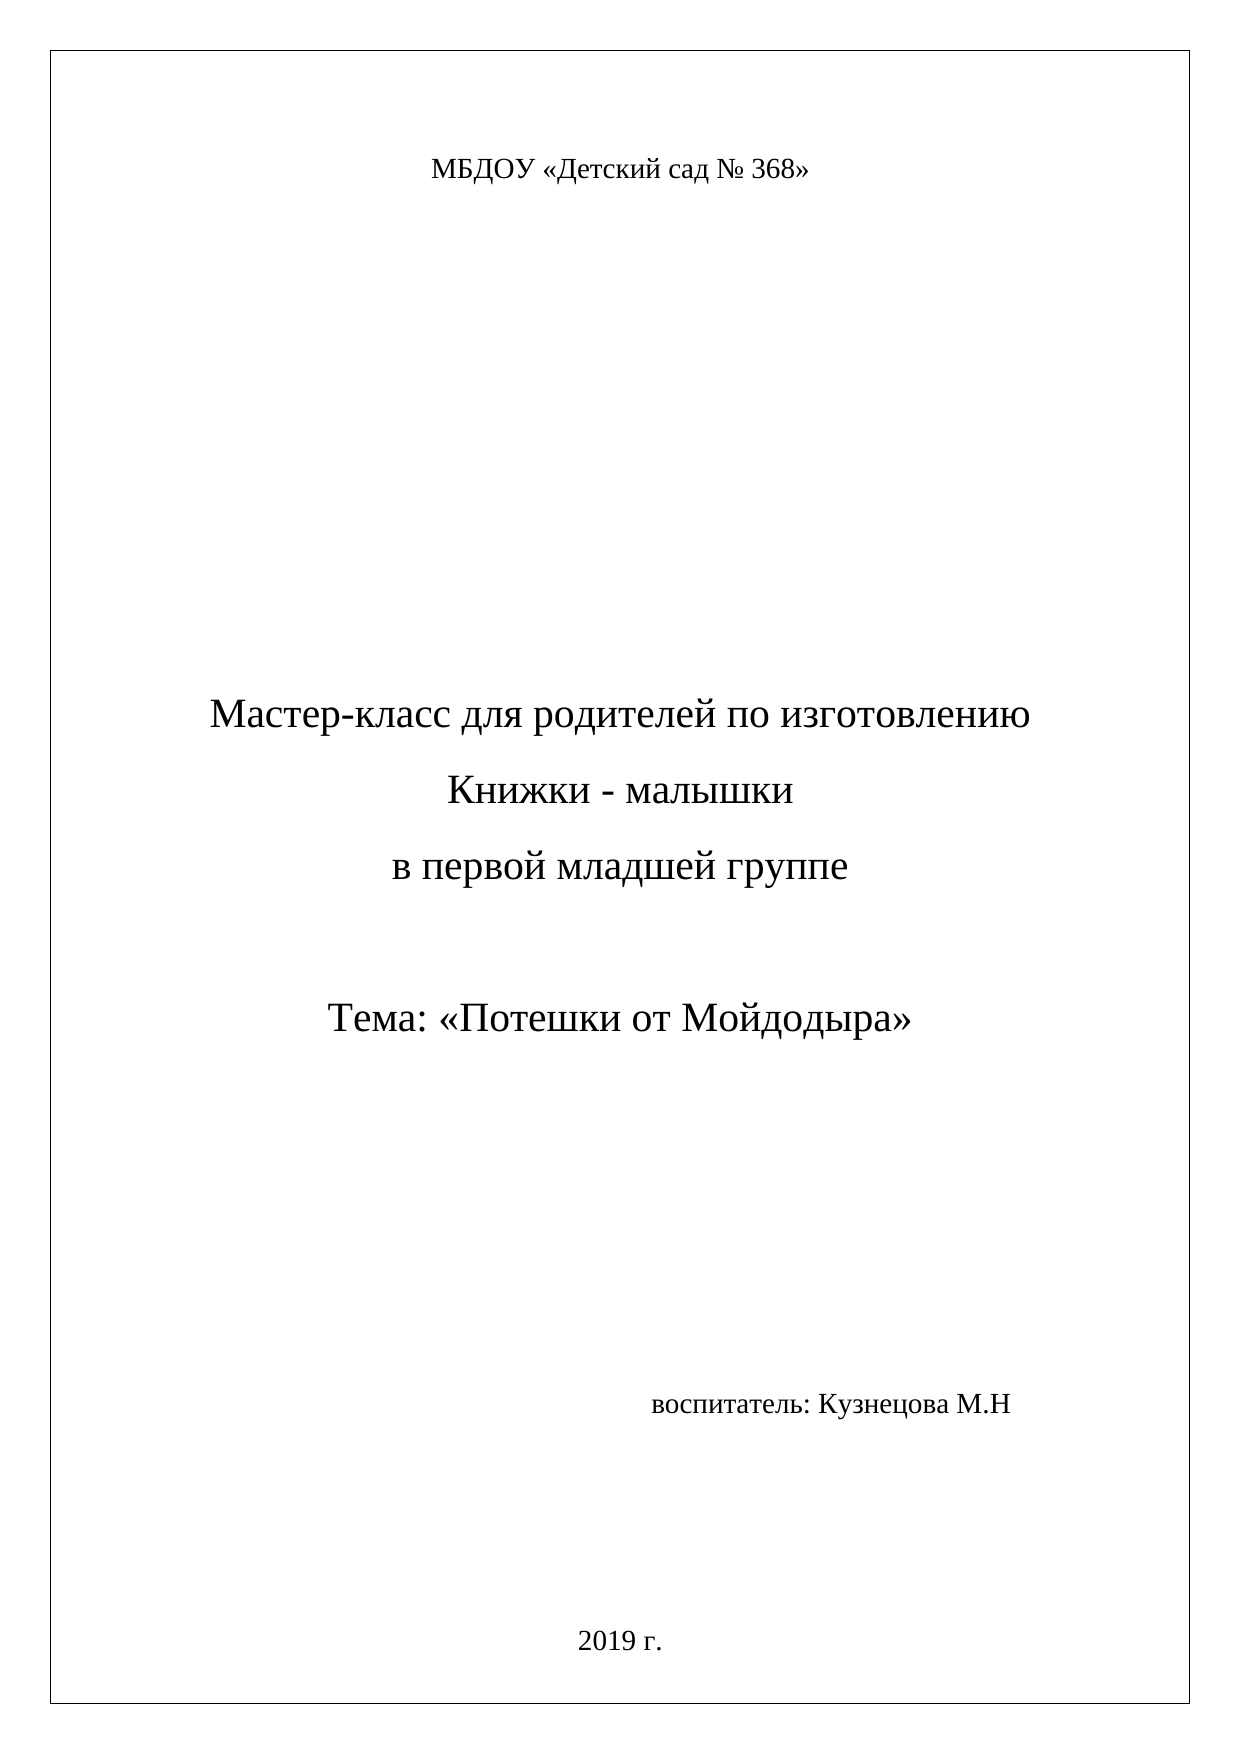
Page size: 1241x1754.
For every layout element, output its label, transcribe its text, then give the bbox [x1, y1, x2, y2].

text МБДОУ «Детский сад № 368» [75, 152, 1165, 185]
text Мастер-класс для родителей по изготовлению [75, 688, 1165, 736]
text 2019 г. [75, 1623, 1165, 1657]
text Книжки - малышки [75, 764, 1165, 812]
text в первой младшей группе [75, 840, 1165, 888]
text Тема: «Потешки от Мойдодыра» [75, 992, 1165, 1040]
text воспитатель: Кузнецова М.Н [75, 1386, 1165, 1419]
